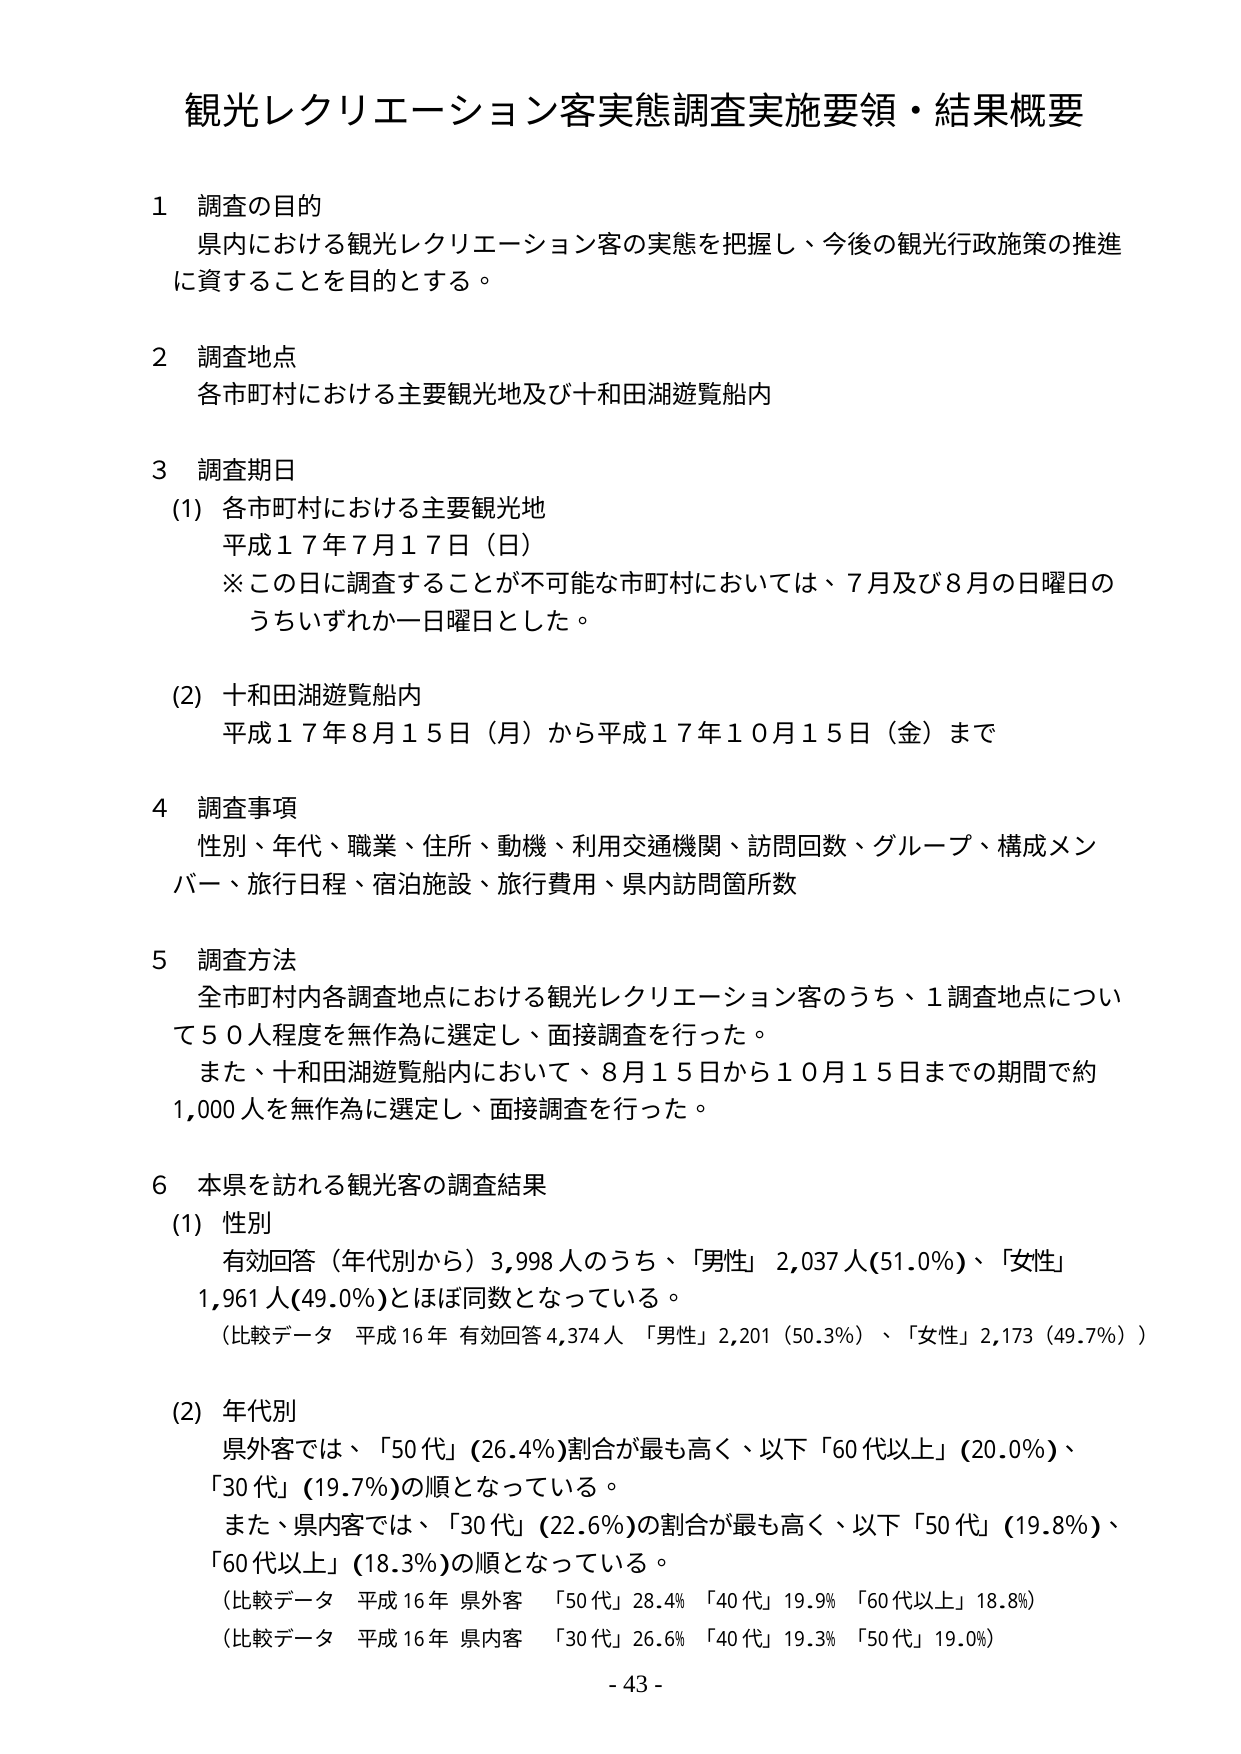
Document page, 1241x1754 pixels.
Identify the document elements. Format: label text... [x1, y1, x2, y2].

text １ 調査の目的 [147, 188, 1186, 222]
text - 43 - [465, 1669, 805, 1698]
list 年代別 [172, 1394, 1186, 1428]
text 性別、年代、職業、住所、動機、利用交通機関、訪問回数、グループ、構成メンバー、旅行日程、宿泊施設、旅行費用、県内訪問箇所数 [172, 829, 1127, 901]
text （比較データ 平成16年 有効回答4,374人 「男性」2,201（50.3％）、「女性」2,173（49.7％）） [209, 1322, 1186, 1350]
text （比較データ 平成16年 県内客 「30代」26.6% 「40代」19.3% 「50代」19.0%） [210, 1624, 1186, 1652]
list 各市町村における主要観光地平成１７年７月１７日（日） [172, 490, 548, 562]
text ４ 調査事項 [147, 791, 1186, 825]
subtitle 観光レクリエーション客実態調査実施要領・結果概要 [184, 84, 1186, 136]
list 性別 [172, 1206, 1186, 1239]
text 1,000人を無作為に選定し、面接調査を行った。 [172, 1092, 1186, 1126]
text ３ 調査期日 [147, 453, 1186, 487]
text 全市町村内各調査地点における観光レクリエーション客のうち、１調査地点について５０人程度を無作為に選定し、面接調査を行った。 [172, 980, 1127, 1052]
text ２ 調査地点 [147, 339, 1186, 373]
text ※ この日に調査することが不可能な市町村においては、７月及び８月の日曜日のうちいずれか一日曜日とした。 [222, 566, 1123, 637]
text 「60代以上」(18.3％)の順となっている。 [197, 1545, 1186, 1579]
text 各市町村における主要観光地及び十和田湖遊覧船内 [197, 377, 1186, 411]
text ６ 本県を訪れる観光客の調査結果 [147, 1167, 1186, 1202]
text （比較データ 平成16年 県外客 「50代」28.4% 「40代」19.9% 「60代以上」18.8%） [210, 1586, 1186, 1614]
text 平成１７年８月１５日（月）から平成１７年１０月１５日（金）まで [222, 716, 1186, 750]
list 十和田湖遊覧船内 [172, 678, 1186, 712]
text また、県内客では、「30代」(22.6％)の割合が最も高く、以下「50代」(19.8％)、 [222, 1508, 1186, 1542]
text 県外客では、「50代」(26.4％)割合が最も高く、以下「60代以上」(20.0％)、「30代」(19.7％)の順となっている。 [197, 1432, 1123, 1503]
text 県内における観光レクリエーション客の実態を把握し、今後の観光行政施策の推進に資することを目的とする。 [172, 226, 1127, 298]
text また、十和田湖遊覧船内において、８月１５日から１０月１５日までの期間で約 [197, 1055, 1186, 1088]
text 有効回答（年代別から）3,998人のうち、「男性」 2,037人(51.0％)、「女性」 1,961人(49.0％)とほぼ同数となっている。 [197, 1243, 1122, 1314]
text ５ 調査方法 [147, 942, 1186, 976]
